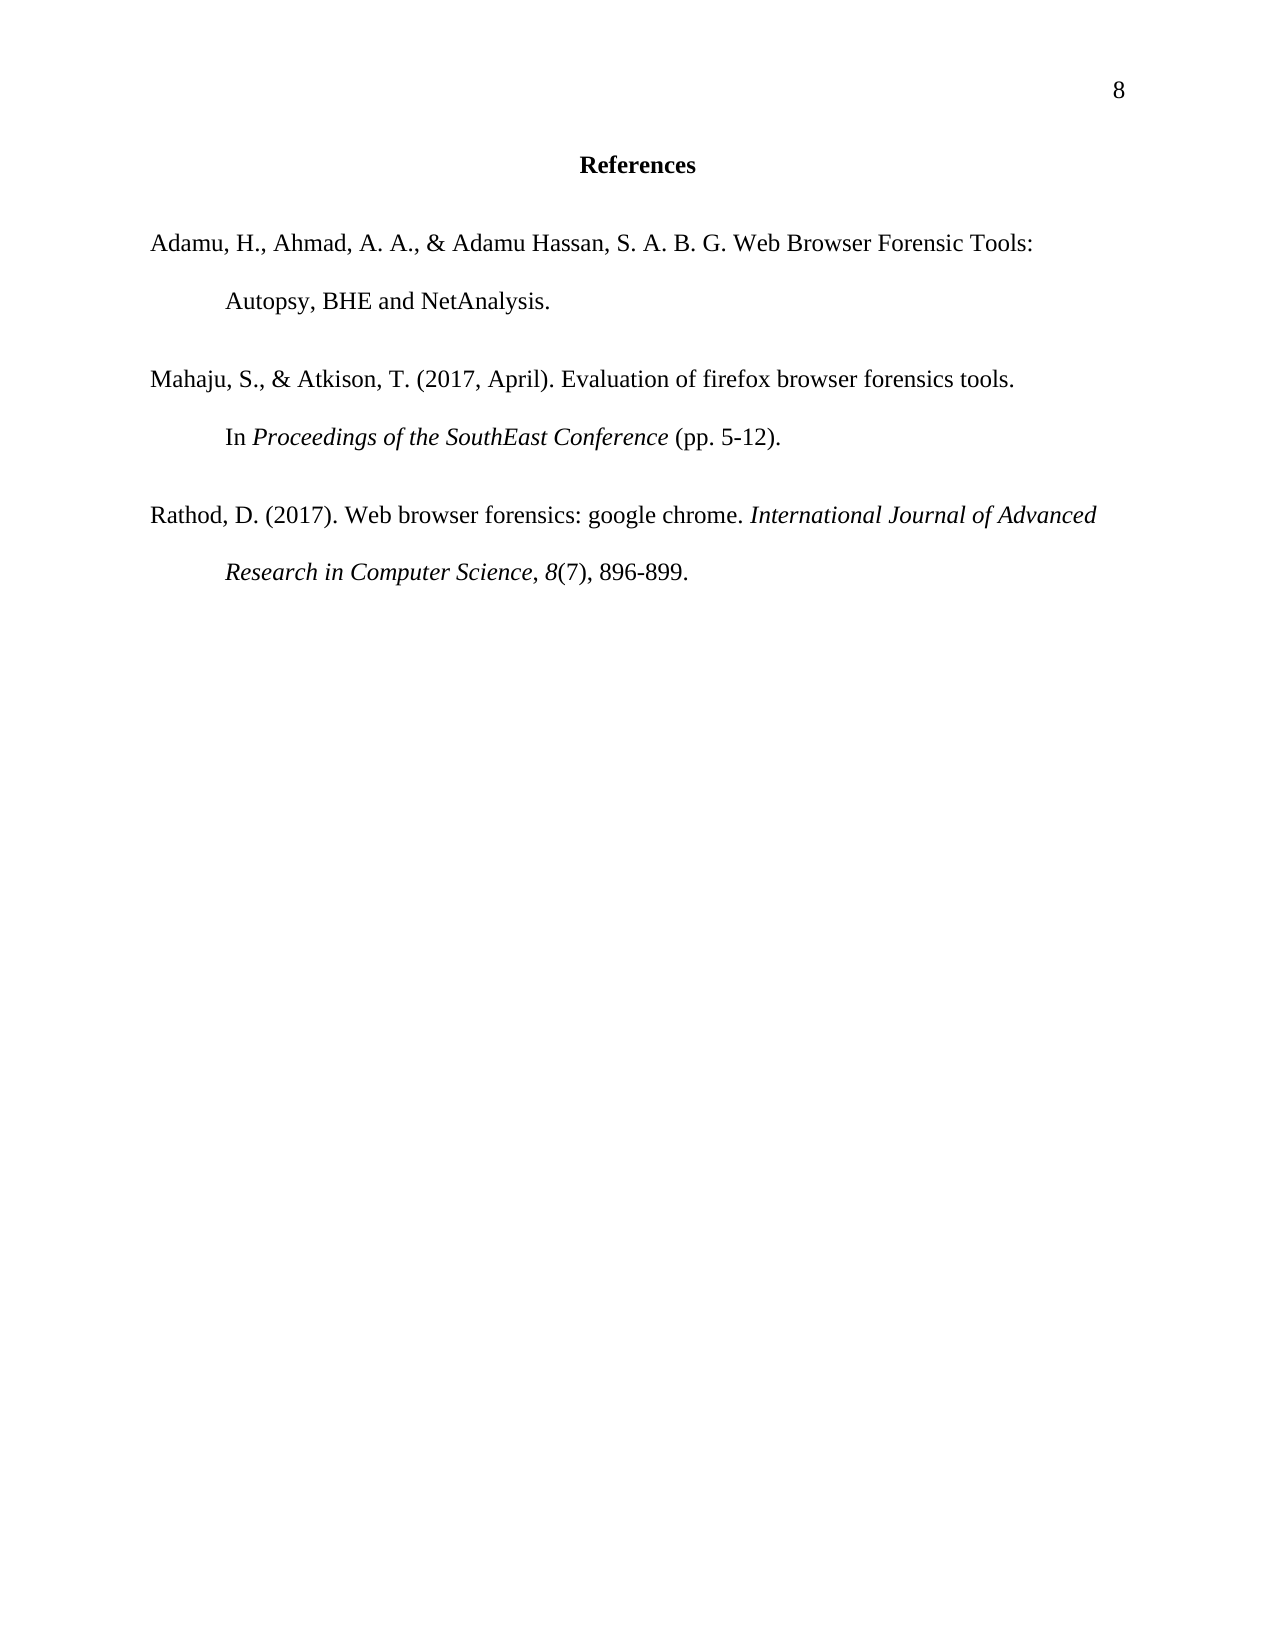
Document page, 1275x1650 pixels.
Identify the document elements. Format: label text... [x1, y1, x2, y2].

text References [150, 150, 1125, 179]
text Adamu, H., Ahmad, A. A., & Adamu Hassan, S. A. B. G. Web Browser Forensic Tools: Autopsy, BHE and NetAnalysis. [150, 228, 1125, 314]
text Mahaju, S., & Atkison, T. (2017, April). Evaluation of firefox browser forensics tools. In Proceedings of the SouthEast Conference (pp. 5-12). [150, 364, 1125, 450]
text Rathod, D. (2017). Web browser forensics: google chrome. International Journal of Advanced Research in Computer Science, 8(7), 896-899. [150, 500, 1125, 586]
